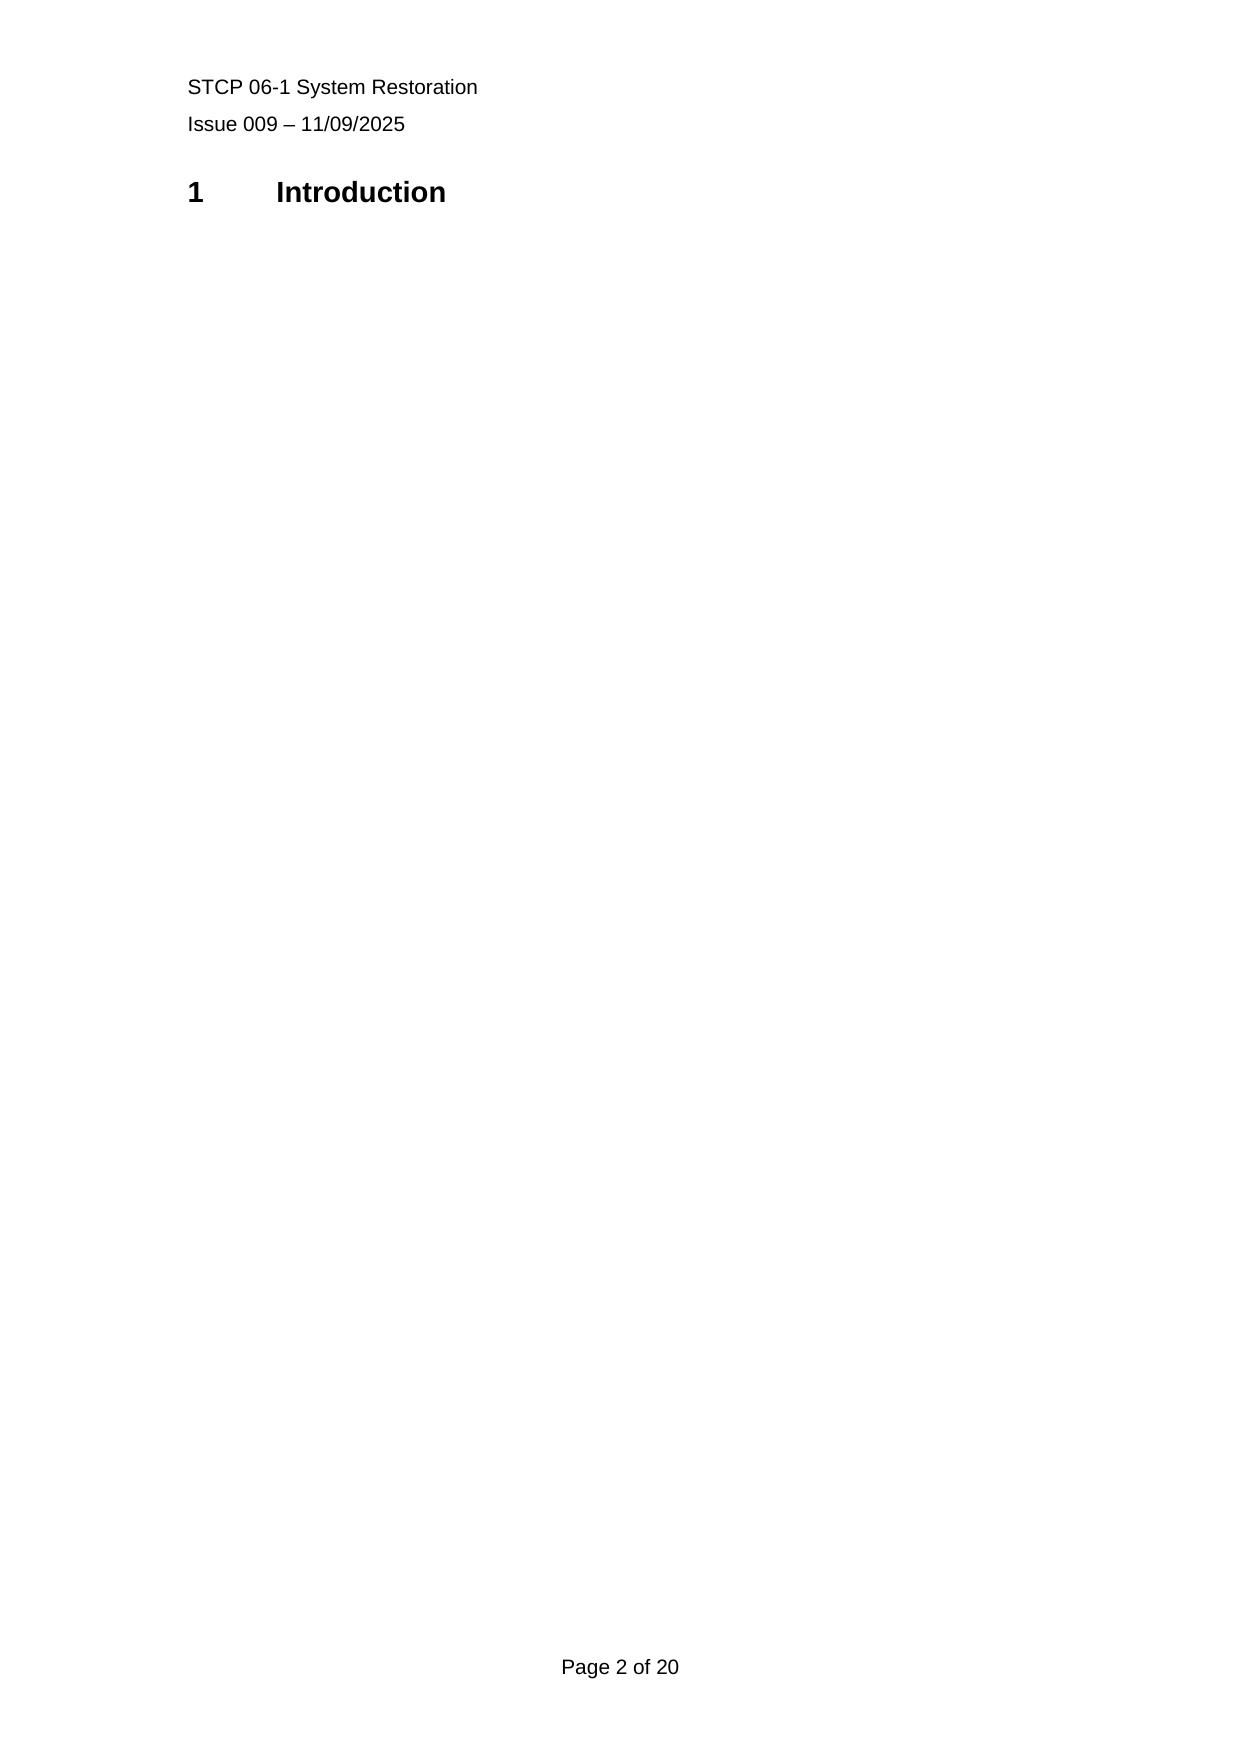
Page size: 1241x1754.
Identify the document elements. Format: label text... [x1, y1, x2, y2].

subtitle Introduction [187, 175, 1053, 208]
